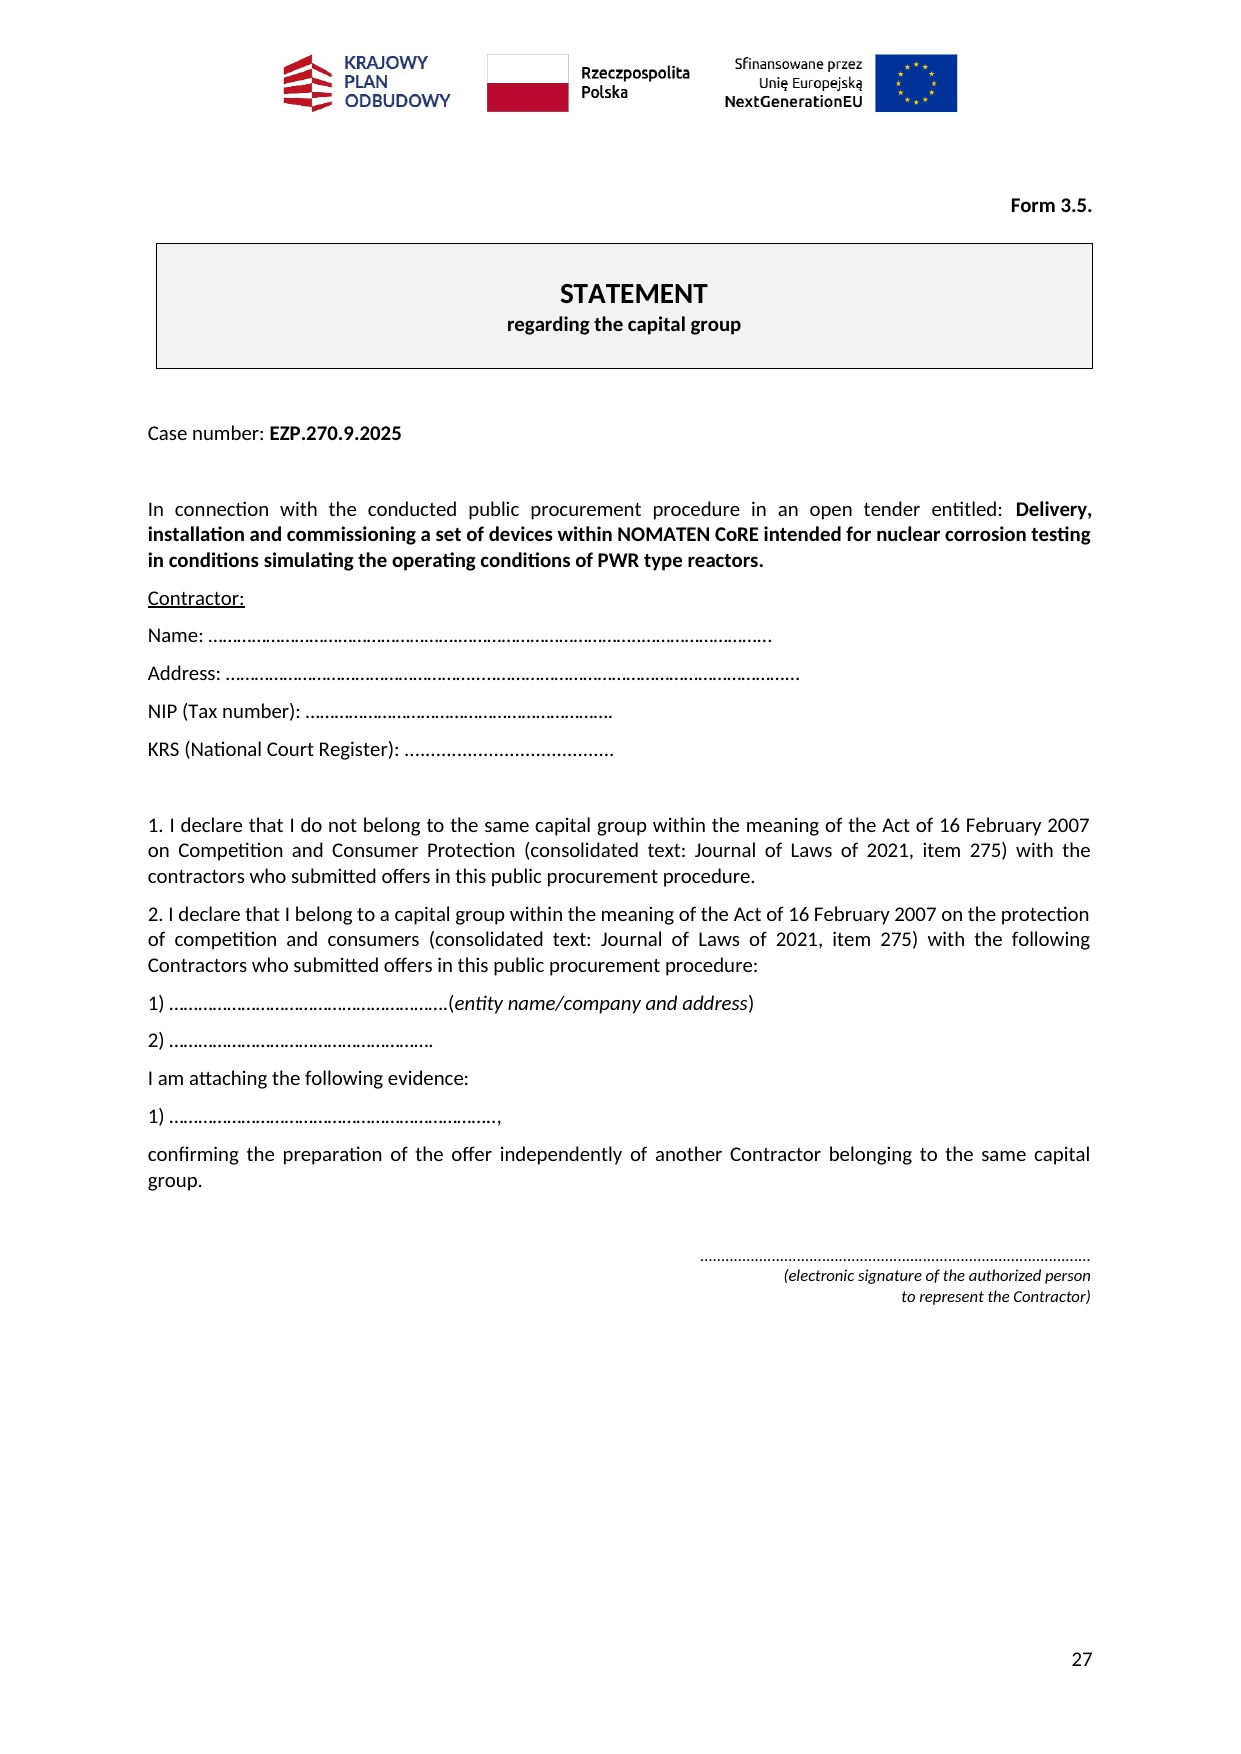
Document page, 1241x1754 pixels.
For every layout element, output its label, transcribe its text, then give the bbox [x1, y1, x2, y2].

text 1) ………………………………………………………….., [148, 1103, 1092, 1129]
text 2) ………………………………………………. [148, 1028, 1092, 1053]
picture [265, 35, 975, 131]
text 2. I declare that I belong to a capital group within the meaning of the Act of 16 February 2007 on the protection of competition and consumers (consolidated text: Journal of Laws of 2021, item 275) with the following Contractors who submitted offers in this public procurement procedure: [148, 901, 1092, 977]
table_header STATEMENT regarding the capital group [157, 244, 1092, 368]
text I am attaching the following evidence: [148, 1066, 1092, 1091]
text confirming the preparation of the offer independently of another Contractor belonging to the same capital group. [148, 1141, 1092, 1192]
text Form 3.5. [148, 192, 1092, 217]
text (electronic signature of the authorized person [148, 1266, 1092, 1286]
text In connection with the conducted public procurement procedure in an open tender entitled: Delivery, installation and commissioning a set of devices within NOMATEN CoRE intended for nuclear corrosion testing in conditions simulating the operating conditions of PWR type reactors. [148, 496, 1092, 572]
text 1) ………………………………………………….(entity name/company and address) [148, 990, 1092, 1015]
text 1. I declare that I do not belong to the same capital group within the meaning of the Act of 16 February 2007 on Competition and Consumer Protection (consolidated text: Journal of Laws of 2021, item 275) with the contractors who submitted offers in this public procurement procedure. [148, 812, 1092, 888]
text to represent the Contractor) [148, 1286, 1092, 1306]
text Address: …………………………………………….....……………………………………………………... [148, 661, 1092, 686]
text Contractor: [148, 585, 1092, 610]
text Name: …………………………………………….………………………………..……………………... [148, 623, 1092, 648]
text Case number: EZP.270.9.2025 [148, 420, 1093, 446]
text NIP (Tax number): ………………………………………………………. [148, 698, 1092, 724]
text KRS (National Court Register): ........................................ [148, 736, 1092, 762]
text ............................................................................................. [148, 1245, 1092, 1266]
